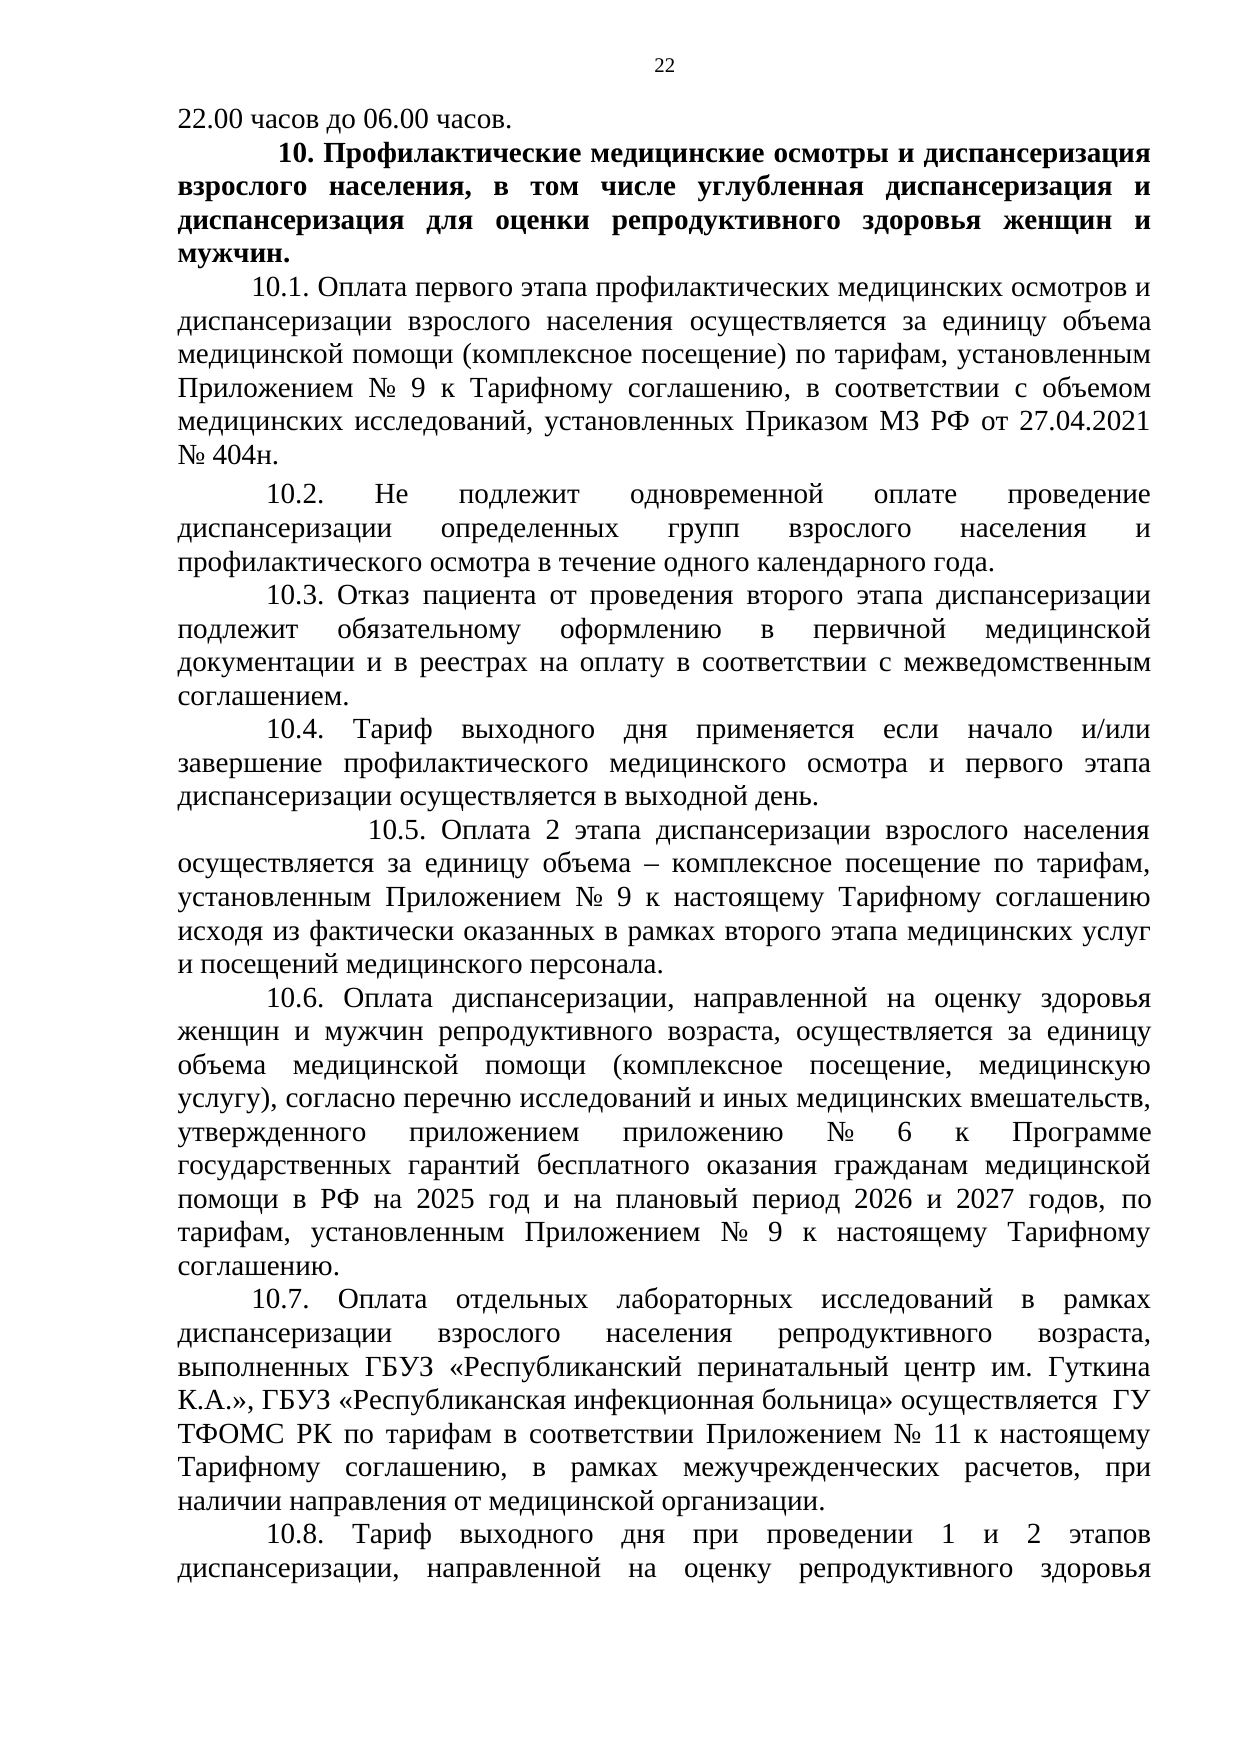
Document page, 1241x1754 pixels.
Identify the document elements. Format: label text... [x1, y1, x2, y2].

text 10.5. Оплата 2 этапа диспансеризации взрослого населения осуществляется за единицу объема – комплексное посещение по тарифам, установленным Приложением № 9 к настоящему Тарифному соглашению исходя из фактически оказанных в рамках второго этапа медицинских услуг и посещений медицинского персонала. [177, 812, 1152, 980]
text 10.2. Не подлежит одновременной оплате проведение диспансеризации определенных групп взрослого населения и профилактического осмотра в течение одного календарного года. [177, 477, 1152, 577]
title 10.1. Оплата первого этапа профилактических медицинских осмотров и диспансеризации взрослого населения осуществляется за единицу объема медицинской помощи (комплексное посещение) по тарифам, установленным Приложением № 9 к Тарифному соглашению, в соответствии с объемом медицинских исследований, установленных Приказом МЗ РФ от 27.04.2021 № 404н. [177, 269, 1152, 470]
text 10.7. Оплата отдельных лабораторных исследований в рамках диспансеризации взрослого населения репродуктивного возраста, выполненных ГБУЗ «Республиканский перинатальный центр им. Гуткина К.А.», ГБУЗ «Республиканская инфекционная больница» осуществляется ГУ ТФОМС РК по тарифам в соответствии Приложением № 11 к настоящему Тарифному соглашению, в рамках межучрежденческих расчетов, при наличии направления от медицинской организации. [177, 1282, 1152, 1516]
text 10.4. Тариф выходного дня применяется если начало и/или завершение профилактического медицинского осмотра и первого этапа диспансеризации осуществляется в выходной день. [177, 711, 1152, 812]
text 10. Профилактические медицинские осмотры и диспансеризация взрослого населения, в том числе углубленная диспансеризация и диспансеризация для оценки репродуктивного здоровья женщин и мужчин. [177, 135, 1152, 269]
text 10.6. Оплата диспансеризации, направленной на оценку здоровья женщин и мужчин репродуктивного возраста, осуществляется за единицу объема медицинской помощи (комплексное посещение, медицинскую услугу), согласно перечню исследований и иных медицинских вмешательств, утвержденного приложением приложению № 6 к Программе государственных гарантий бесплатного оказания гражданам медицинской помощи в РФ на 2025 год и на плановый период 2026 и 2027 годов, по тарифам, установленным Приложением № 9 к настоящему Тарифному соглашению. [177, 980, 1152, 1282]
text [177, 1516, 1152, 1583]
text 10.3. Отказ пациента от проведения второго этапа диспансеризации подлежит обязательному оформлению в первичной медицинской документации и в реестрах на оплату в соответствии с межведомственным соглашением. [177, 577, 1152, 711]
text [177, 101, 1152, 135]
